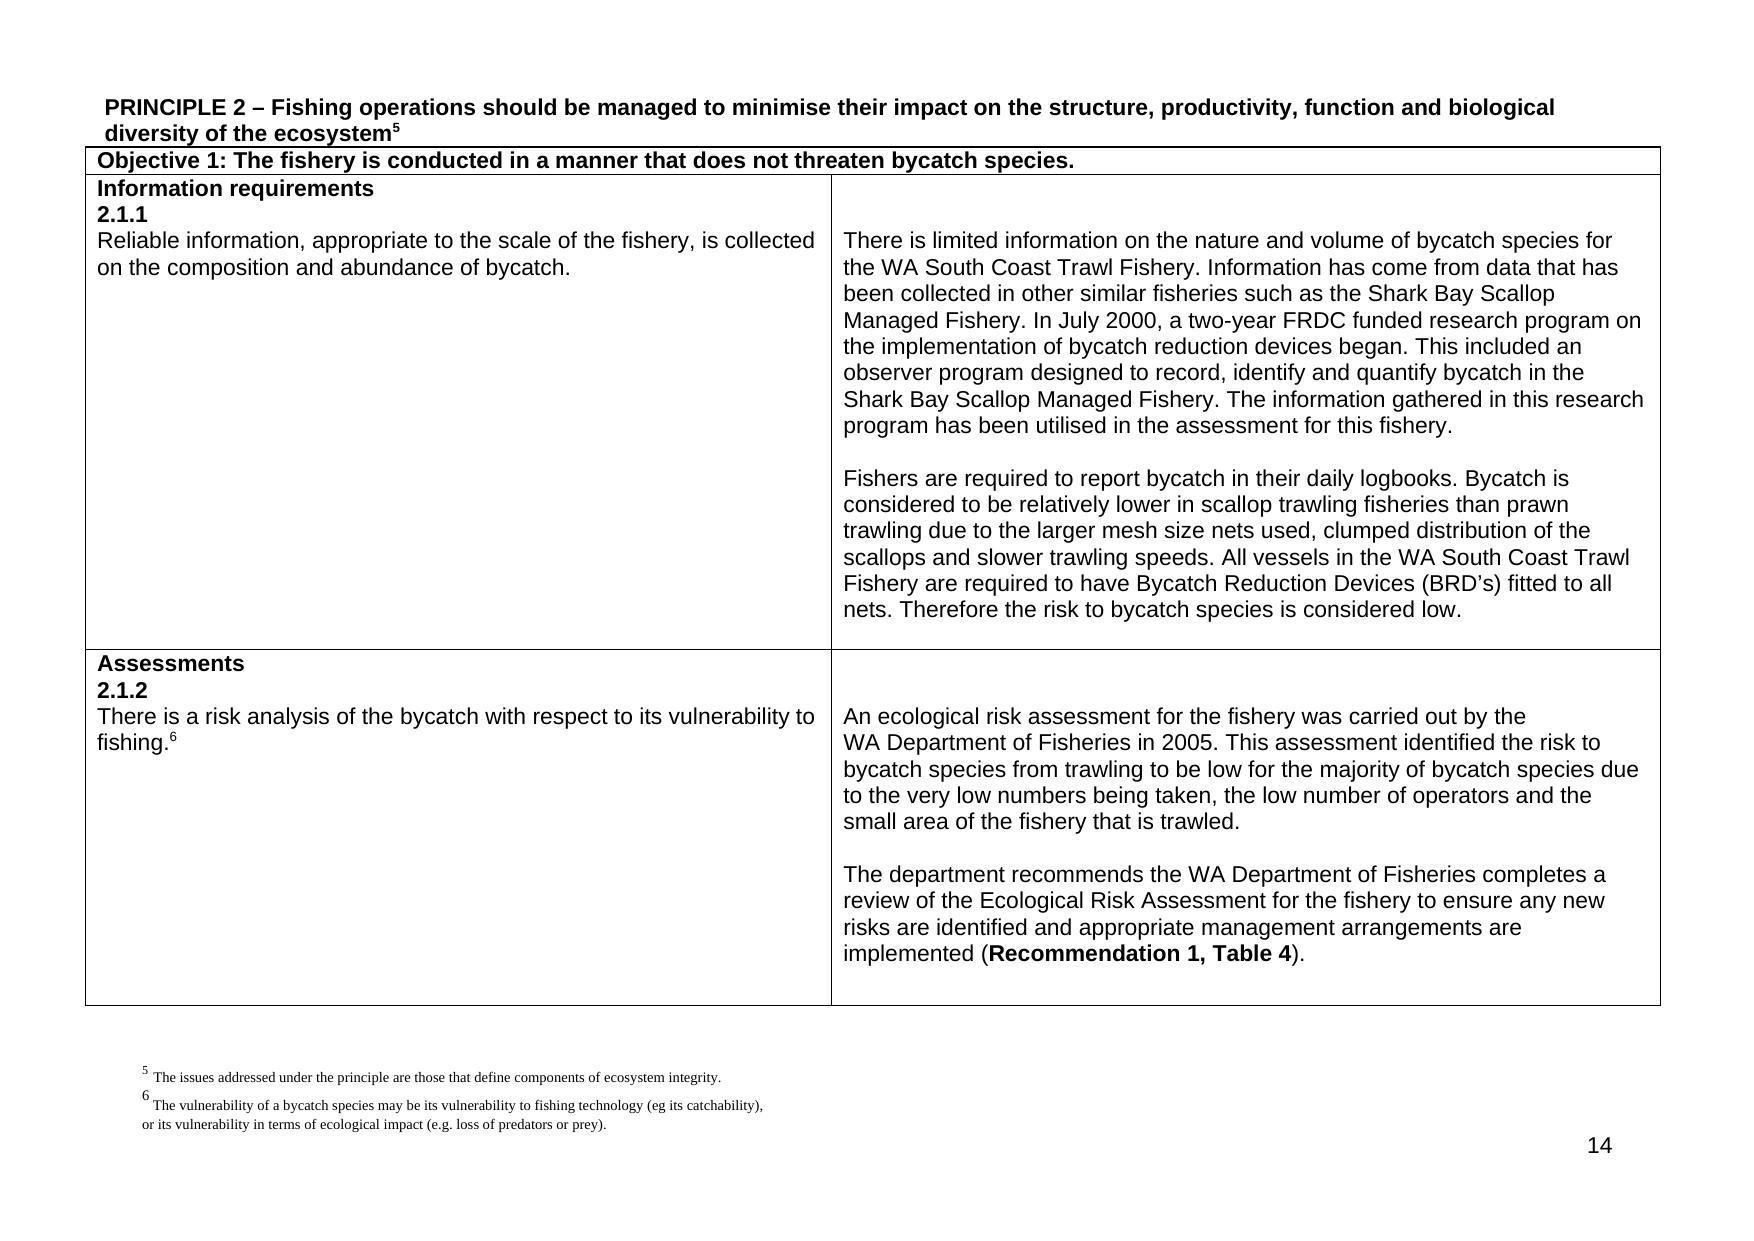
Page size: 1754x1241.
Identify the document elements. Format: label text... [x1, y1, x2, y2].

table_cell Information requirements 2.1.1 Reliable information, appropriate to the scale of the fishery, is collected on the composition and abundance of bycatch. [86, 175, 831, 649]
text PRINCIPLE 2 – Fishing operations should be managed to minimise their impact on the structure, productivity, function and biological diversity of the ecosystem [104, 94, 1612, 146]
table_cell An ecological risk assessment for the fishery was carried out by the WA Department of Fisheries in 2005. This assessment identified the risk to bycatch species from trawling to be low for the majority of bycatch species due to the very low numbers being taken, the low number of operators and the small area of the fishery that is trawled. The department recommends the WA Department of Fisheries completes a review of the Ecological Risk Assessment for the fishery to ensure any new risks are identified and appropriate management arrangements are implemented (Recommendation 1, Table 4). [832, 650, 1660, 1005]
table_cell There is limited information on the nature and volume of bycatch species for the WA South Coast Trawl Fishery. Information has come from data that has been collected in other similar fisheries such as the Shark Bay Scallop Managed Fishery. In July 2000, a two-year FRDC funded research program on the implementation of bycatch reduction devices began. This included an observer program designed to record, identify and quantify bycatch in the Shark Bay Scallop Managed Fishery. The information gathered in this research program has been utilised in the assessment for this fishery. Fishers are required to report bycatch in their daily logbooks. Bycatch is considered to be relatively lower in scallop trawling fisheries than prawn trawling due to the larger mesh size nets used, clumped distribution of the scallops and slower trawling speeds. All vessels in the WA South Coast Trawl Fishery are required to have Bycatch Reduction Devices (BRD’s) fitted to all nets. Therefore the risk to bycatch species is considered low. [832, 175, 1660, 649]
table_cell Assessments 2.1.2 There is a risk analysis of the bycatch with respect to its vulnerability to fishing. [86, 650, 831, 1005]
table_header Objective 1: The fishery is conducted in a manner that does not threaten bycatch species. [86, 148, 1660, 174]
